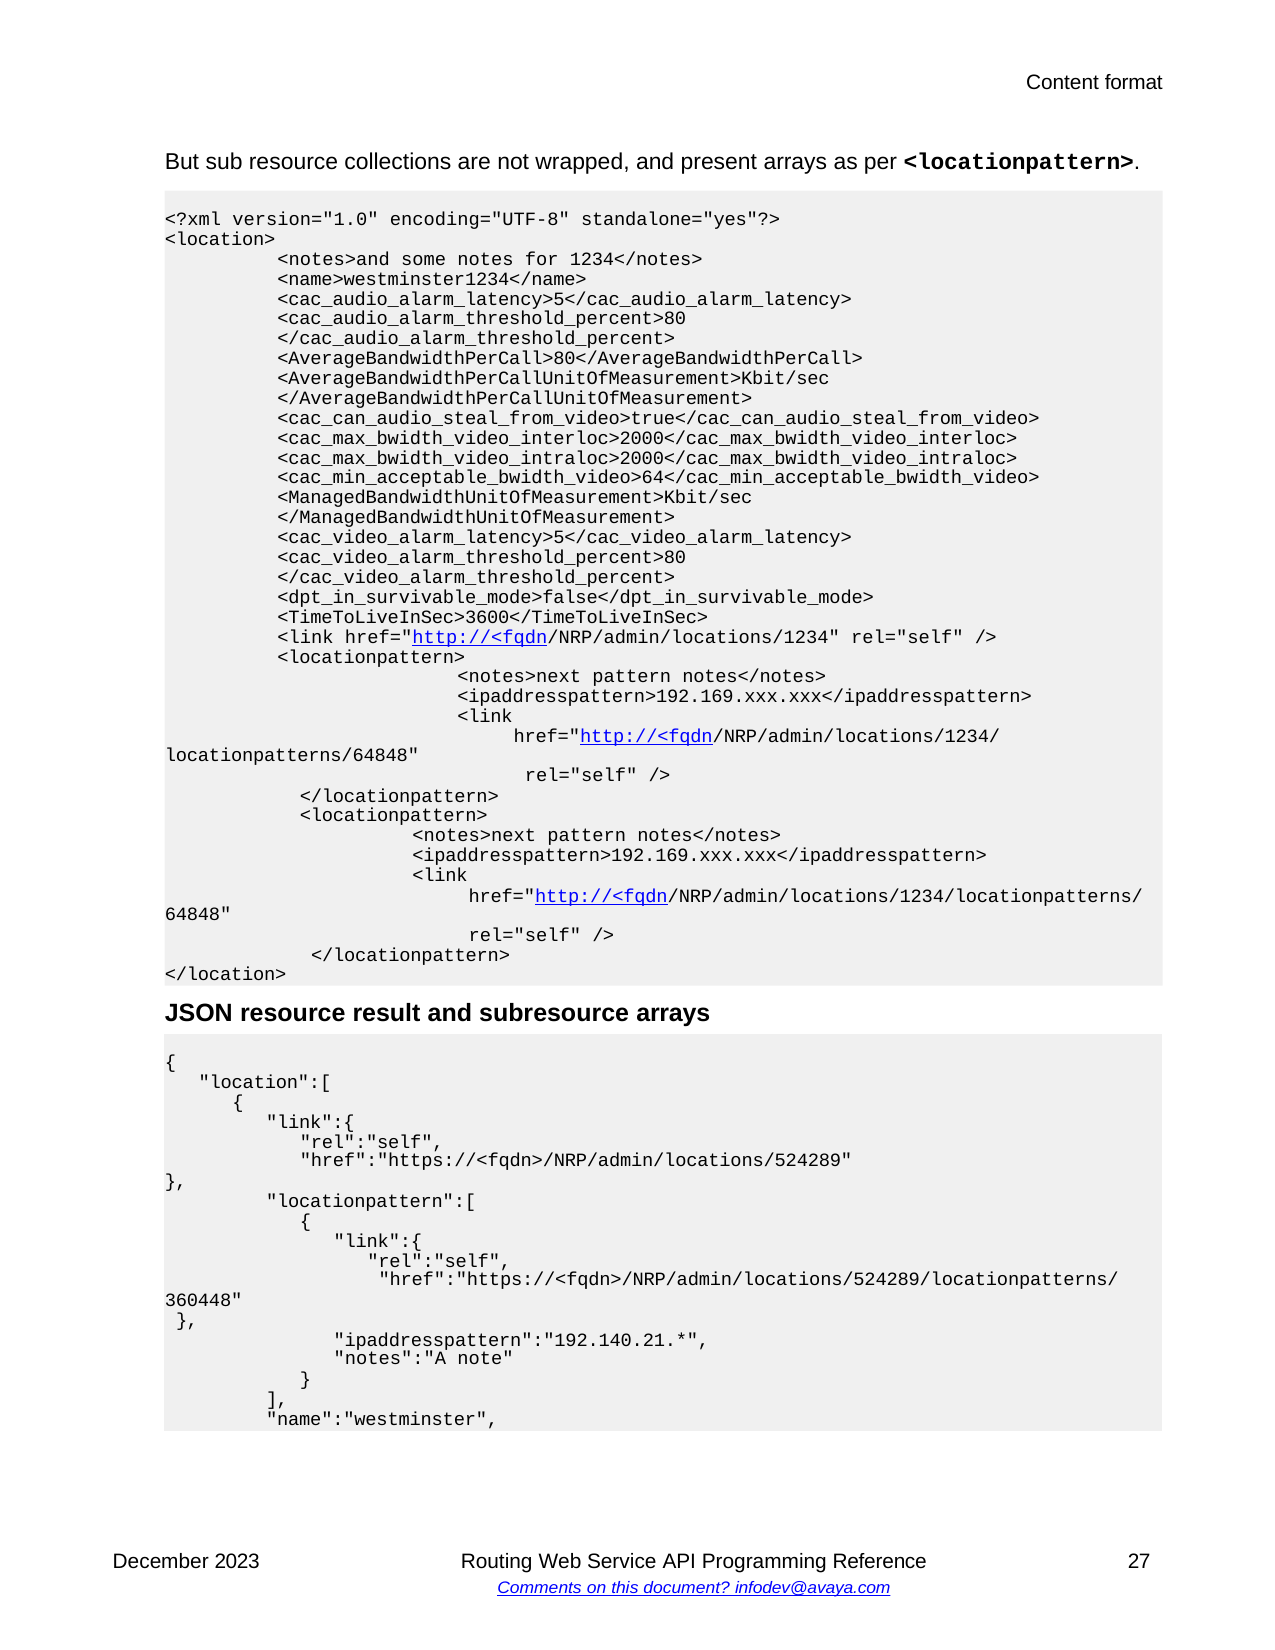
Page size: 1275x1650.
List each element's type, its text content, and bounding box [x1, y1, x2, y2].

text JSON resource result and subresource arrays [164, 998, 1254, 1026]
text But sub resource collections are not wrapped, and present arrays as per <locationpattern>. [164, 148, 1254, 176]
text href="http://<fqdn/NRP/admin/locations/1234/ [513, 727, 1254, 746]
text <link [457, 707, 1254, 727]
text <TimeToLiveInSec>3600</TimeToLiveInSec> [277, 607, 1254, 627]
text <cac_min_acceptable_bwidth_video>64</cac_min_acceptable_bwidth_video> [277, 468, 1254, 488]
text <locationpattern> [299, 806, 502, 825]
text <link href="http://<fqdn/NRP/admin/locations/1234" rel="self" /> [277, 627, 1254, 647]
text <notes>and some notes for 1234</notes> [277, 249, 1254, 269]
text <cac_max_bwidth_video_intraloc>2000</cac_max_bwidth_video_intraloc> [277, 448, 1254, 468]
text <link [412, 866, 1254, 886]
text <cac_can_audio_steal_from_video>true</cac_can_audio_steal_from_video> [277, 408, 1254, 428]
text href="http://<fqdn/NRP/admin/locations/1234/locationpatterns/ [468, 886, 1254, 906]
text </locationpattern> [299, 786, 502, 806]
text <?xml version="1.0" encoding="UTF-8" standalone="yes"?> [164, 209, 1254, 229]
text </cac_video_alarm_threshold_percent> [277, 568, 1254, 587]
text <location> [164, 229, 1254, 249]
text locationpatterns/64848" [164, 746, 502, 767]
text <notes>next pattern notes</notes> [457, 667, 1254, 687]
text <cac_audio_alarm_threshold_percent>80 [277, 309, 1254, 329]
text </locationpattern> [311, 945, 1254, 966]
text <ManagedBandwidthUnitOfMeasurement>Kbit/sec [277, 488, 1254, 508]
text <notes>next pattern notes</notes> [412, 825, 1254, 846]
text </location> [164, 964, 288, 986]
text </AverageBandwidthPerCallUnitOfMeasurement> [277, 388, 1254, 408]
text <ipaddresspattern>192.169.xxx.xxx</ipaddresspattern> [457, 687, 1254, 707]
text <locationpattern> [277, 647, 1254, 667]
text <AverageBandwidthPerCallUnitOfMeasurement>Kbit/sec [277, 369, 1254, 388]
text <cac_audio_alarm_latency>5</cac_audio_alarm_latency> [277, 289, 1254, 309]
text Content format [96, 70, 1163, 94]
text <cac_video_alarm_threshold_percent>80 [277, 548, 1254, 568]
text <cac_max_bwidth_video_interloc>2000</cac_max_bwidth_video_interloc> [277, 428, 1254, 448]
text <ipaddresspattern>192.169.xxx.xxx</ipaddresspattern> [412, 846, 1254, 866]
text <dpt_in_survivable_mode>false</dpt_in_survivable_mode> [277, 587, 1254, 607]
text <AverageBandwidthPerCall>80</AverageBandwidthPerCall> [277, 349, 1254, 369]
text rel="self" /> [524, 766, 1254, 787]
text <name>westminster1234</name> [277, 269, 1254, 289]
text <cac_video_alarm_latency>5</cac_video_alarm_latency> [277, 528, 1254, 548]
text rel="self" /> [468, 925, 1254, 945]
text </ManagedBandwidthUnitOfMeasurement> [277, 508, 1254, 528]
text </cac_audio_alarm_threshold_percent> [277, 329, 1254, 349]
text 64848" [164, 905, 288, 926]
